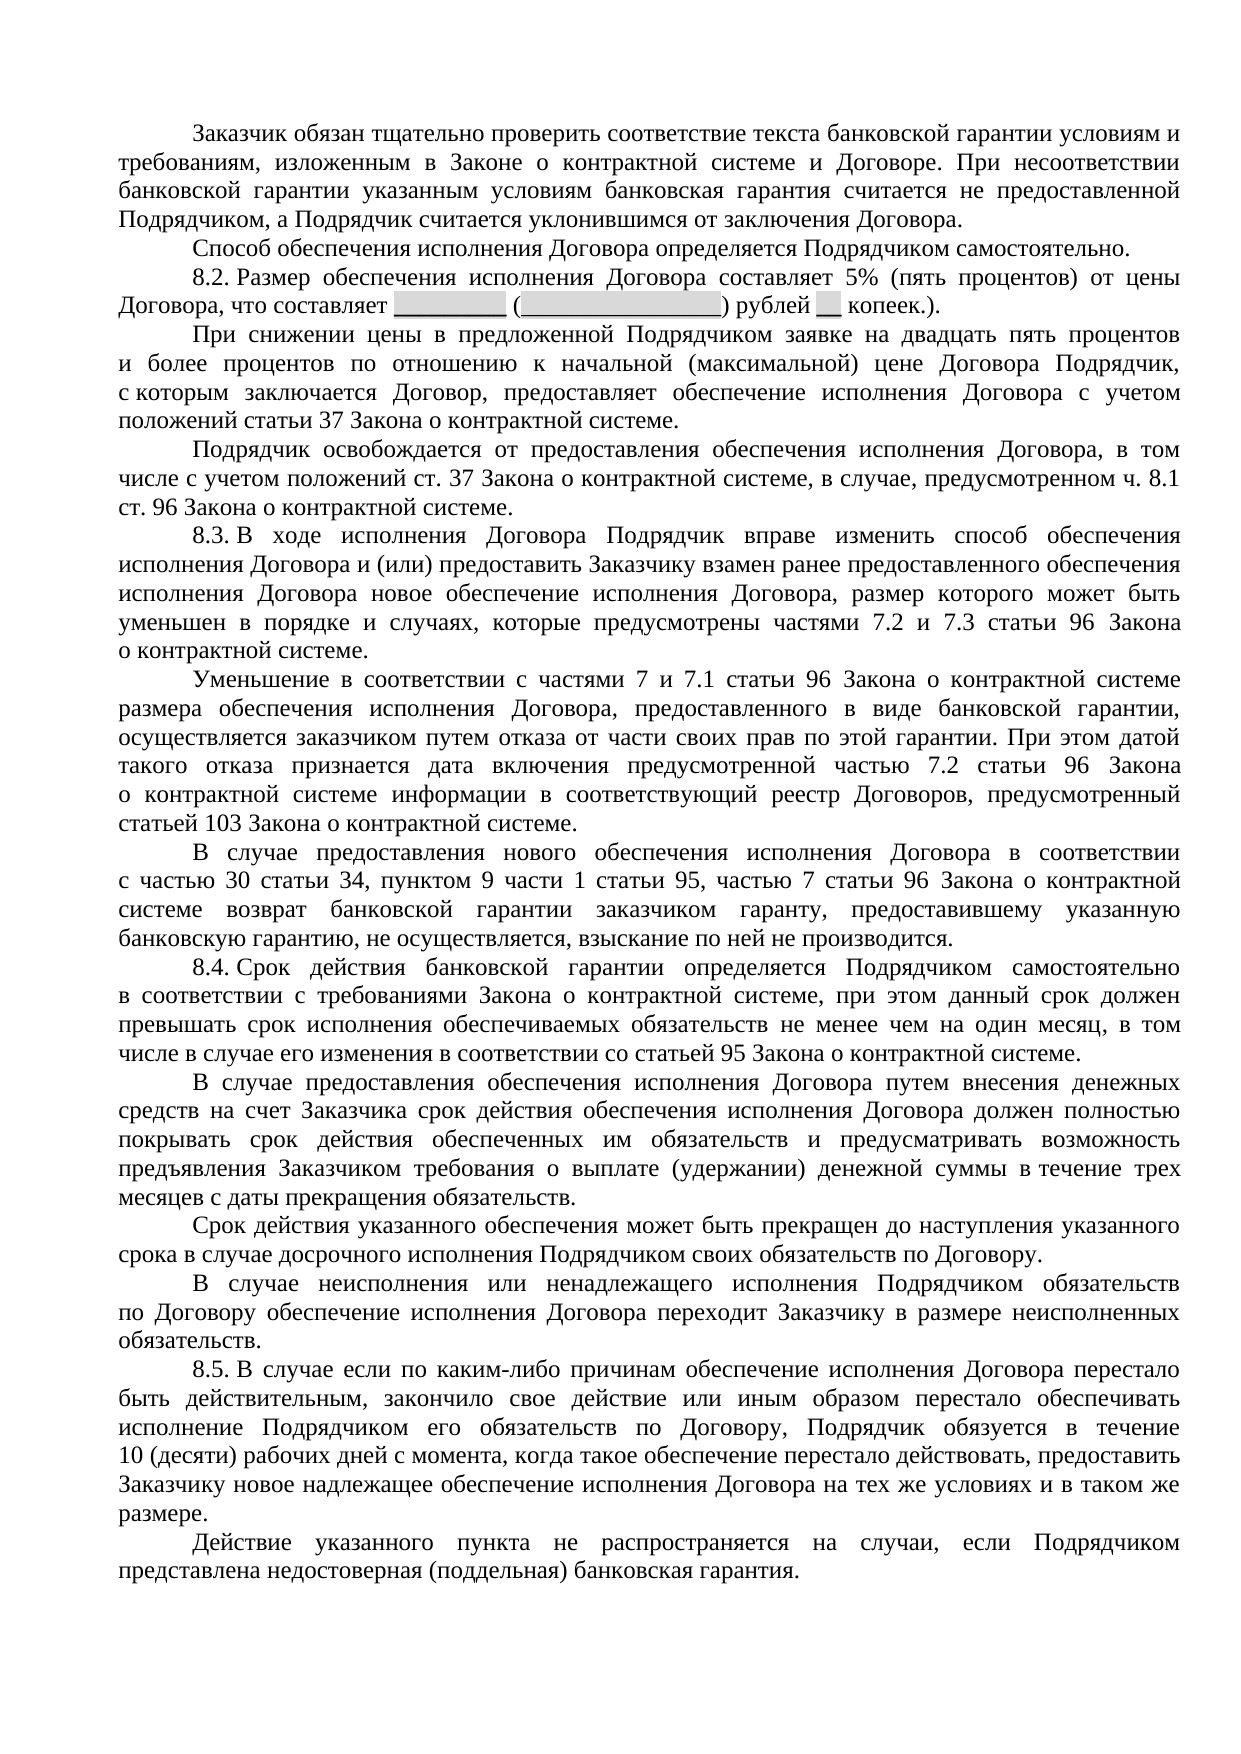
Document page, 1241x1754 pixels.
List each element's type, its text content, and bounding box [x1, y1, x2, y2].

text Заказчик обязан тщательно проверить соответствие текста банковской гарантии условиям и требованиям, изложенным в Законе о контрактной системе и Договоре. При несоответствии банковской гарантии указанным условиям банковская гарантия считается не предоставленной Подрядчиком, а Подрядчик считается уклонившимся от заключения Договора. [118, 118, 1181, 233]
text Способ обеспечения исполнения Договора определяется Подрядчиком самостоятельно. [118, 233, 1181, 262]
list В случае неисполнения или ненадлежащего исполнения Подрядчиком обязательств по Договору обеспечение исполнения Договора переходит Заказчику в размере неисполненных обязательств. [118, 1268, 1181, 1354]
text При снижении цены в предложенной Подрядчиком заявке на двадцать пять процентов и более процентов по отношению к начальной (максимальной) цене Договора Подрядчик, с которым заключается Договор, предоставляет обеспечение исполнения Договора с учетом положений статьи 37 Закона о контрактной системе. [118, 319, 1181, 434]
list В случае предоставления обеспечения исполнения Договора путем внесения денежных средств на счет Заказчика срок действия обеспечения исполнения Договора должен полностью покрывать срок действия обеспеченных им обязательств и предусматривать возможность предъявления Заказчиком требования о выплате (удержании) денежной суммы в течение трех месяцев с даты прекращения обязательств. [118, 1067, 1181, 1211]
list В случае если по каким-либо причинам обеспечение исполнения Договора перестало быть действительным, закончило свое действие или иным образом перестало обеспечивать исполнение Подрядчиком его обязательств по Договору, Подрядчик обязуется в течение 10 (десяти) рабочих дней с момента, когда такое обеспечение перестало действовать, предоставить Заказчику новое надлежащее обеспечение исполнения Договора на тех же условиях и в таком же размере. [118, 1354, 1181, 1527]
list Срок действия банковской гарантии определяется Подрядчиком самостоятельно в соответствии с требованиями Закона о контрактной системе, при этом данный срок должен превышать срок исполнения обеспечиваемых обязательств не менее чем на один месяц, в том числе в случае его изменения в соответствии со статьей 95 Закона о контрактной системе. [118, 952, 1181, 1067]
list Действие указанного пункта не распространяется на случаи, если Подрядчиком представлена недостоверная (поддельная) банковская гарантия. [118, 1527, 1181, 1584]
list Размер обеспечения исполнения Договора составляет 5% (пять процентов) от цены Договора, что составляет _________ (________________) рублей __ копеек.). [118, 262, 1181, 319]
text В случае предоставления нового обеспечения исполнения Договора в соответствии с частью 30 статьи 34, пунктом 9 части 1 статьи 95, частью 7 статьи 96 Закона о контрактной системе возврат банковской гарантии заказчиком гаранту, предоставившему указанную банковскую гарантию, не осуществляется, взыскание по ней не производится. [118, 837, 1181, 952]
text Подрядчик освобождается от предоставления обеспечения исполнения Договора, в том числе с учетом положений ст. 37 Закона о контрактной системе, в случае, предусмотренном ч. 8.1 ст. 96 Закона о контрактной системе. [118, 434, 1181, 521]
text Уменьшение в соответствии с частями 7 и 7.1 статьи 96 Закона о контрактной системе размера обеспечения исполнения Договора, предоставленного в виде банковской гарантии, осуществляется заказчиком путем отказа от части своих прав по этой гарантии. При этом датой такого отказа признается дата включения предусмотренной частью 7.2 статьи 96 Закона о контрактной системе информации в соответствующий реестр Договоров, предусмотренный статьей 103 Закона о контрактной системе. [118, 664, 1181, 837]
list В ходе исполнения Договора Подрядчик вправе изменить способ обеспечения исполнения Договора и (или) предоставить Заказчику взамен ранее предоставленного обеспечения исполнения Договора новое обеспечение исполнения Договора, размер которого может быть уменьшен в порядке и случаях, которые предусмотрены частями 7.2 и 7.3 статьи 96 Закона о контрактной системе. [118, 521, 1181, 664]
list Срок действия указанного обеспечения может быть прекращен до наступления указанного срока в случае досрочного исполнения Подрядчиком своих обязательств по Договору. [118, 1211, 1181, 1268]
